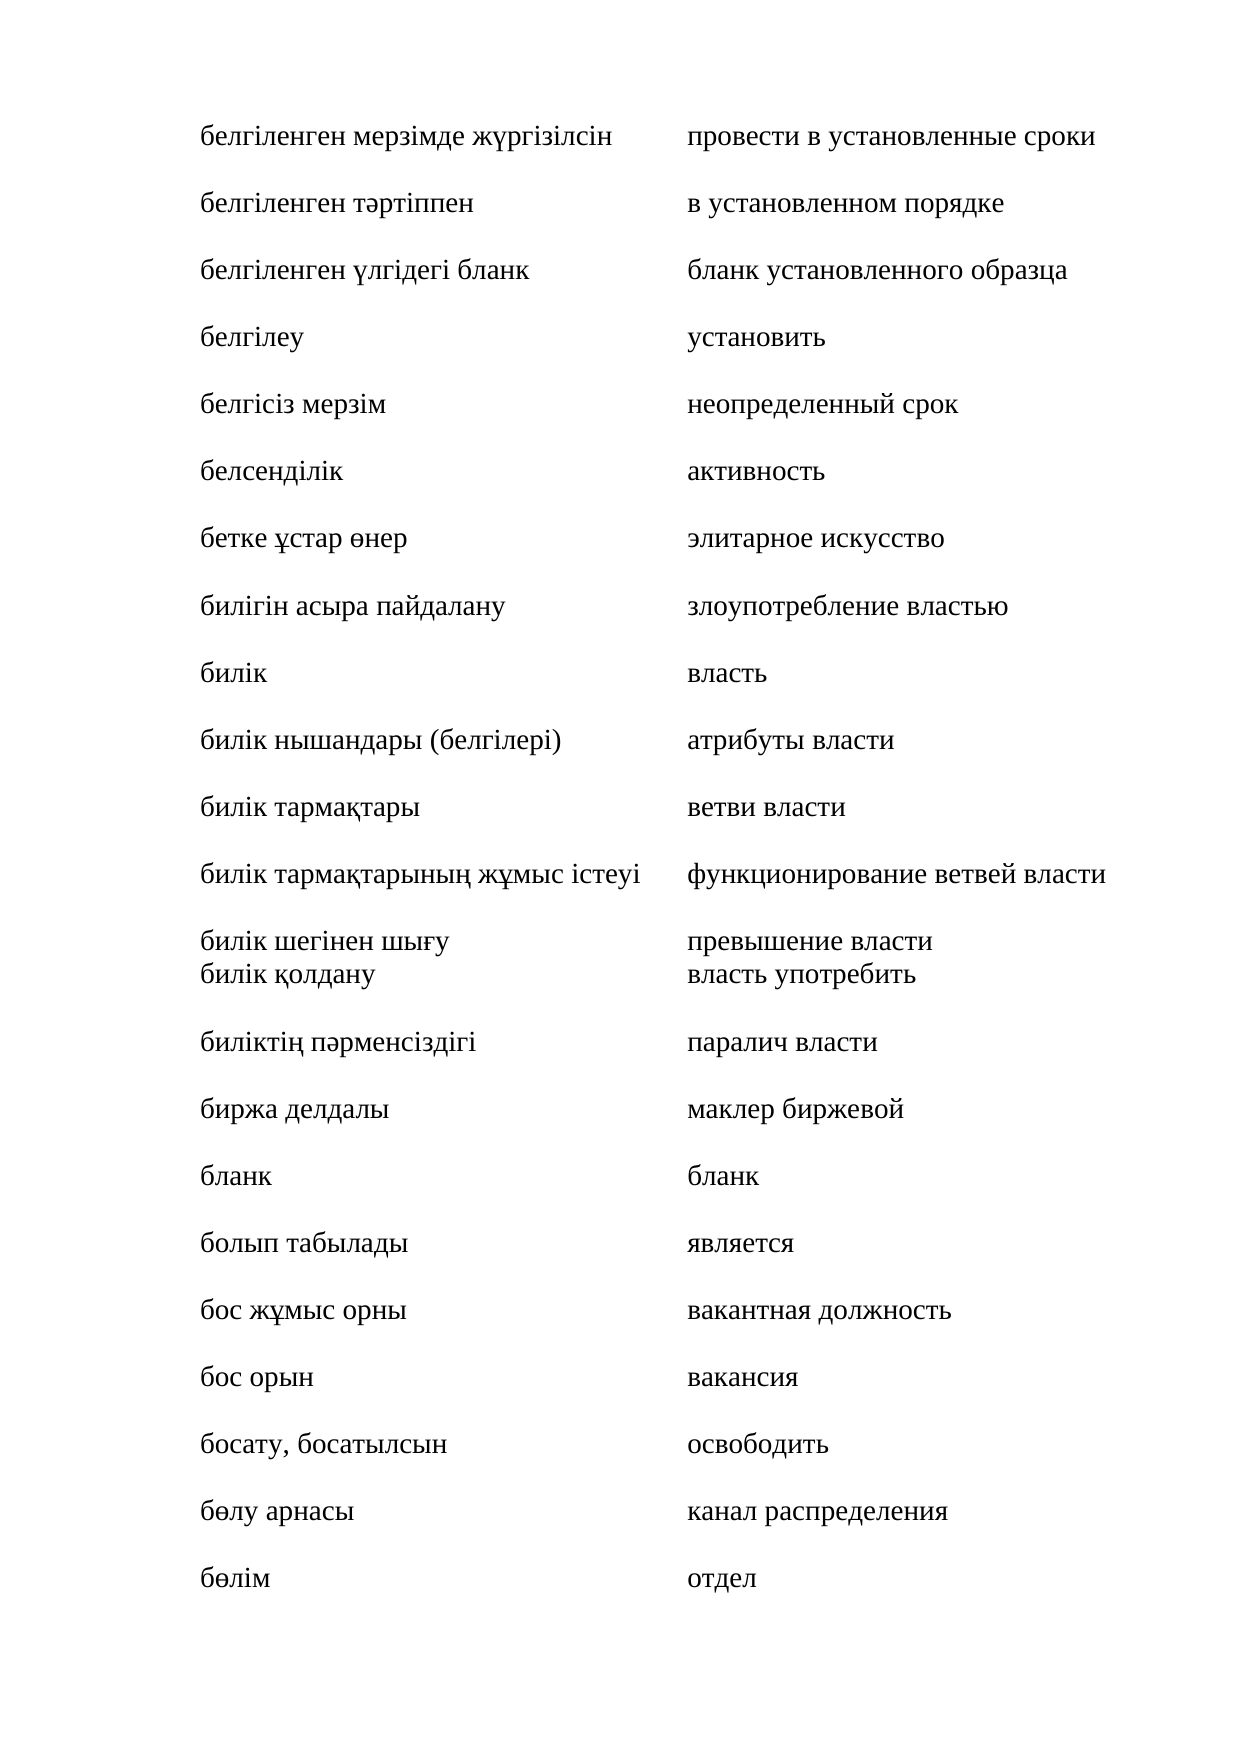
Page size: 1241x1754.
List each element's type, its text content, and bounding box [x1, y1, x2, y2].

table_cell бетке ұстар өнер [189, 521, 676, 588]
table_cell ветви власти [676, 789, 1145, 856]
table_cell канал распределения [676, 1493, 1145, 1560]
table_cell маклер биржевой [676, 1091, 1145, 1158]
table_cell белгіленген тәртіппен [189, 185, 676, 252]
table_cell белсенділік [189, 454, 676, 521]
table_cell бос жұмыс орны [189, 1292, 676, 1359]
table_cell бөлу арнасы [189, 1493, 676, 1560]
table_cell установить [676, 319, 1145, 386]
table_cell в установленном порядке [676, 185, 1145, 252]
table_cell провести в установленные сроки [676, 118, 1145, 185]
table_cell освободить [676, 1426, 1145, 1493]
table_cell белгіленген мерзімде жүргізілсін [189, 118, 676, 185]
table_cell билігін асыра пайдалану [189, 588, 676, 655]
table_cell вакантная должность [676, 1292, 1145, 1359]
table_cell злоупотребление властью [676, 588, 1145, 655]
table_cell билік тармақтары [189, 789, 676, 856]
table_cell билік тармақтарының жұмыс істеуі [189, 856, 676, 923]
table_cell бланк [676, 1158, 1145, 1225]
table_cell болып табылады [189, 1225, 676, 1292]
table_cell босату, босатылсын [189, 1426, 676, 1493]
table_cell бөлім [189, 1560, 676, 1627]
table_cell бланк [189, 1158, 676, 1225]
table_cell является [676, 1225, 1145, 1292]
table_cell биліктің пәрменсіздігі [189, 1024, 676, 1091]
table_cell белгісіз мерзім [189, 386, 676, 453]
table_cell билік нышандары (белгілері) [189, 722, 676, 789]
table_cell бос орын [189, 1359, 676, 1426]
table_cell активность [676, 454, 1145, 521]
table_cell биржа делдалы [189, 1091, 676, 1158]
table_cell функционирование ветвей власти [676, 856, 1145, 923]
table_cell белгіленген үлгідегі бланк [189, 252, 676, 319]
table_cell власть употребить [676, 957, 1145, 1024]
table_cell билік [189, 655, 676, 722]
table_cell билік қолдану [189, 957, 676, 1024]
table_cell превышение власти [676, 923, 1145, 957]
table_cell билік шегінен шығу [189, 923, 676, 957]
table_cell власть [676, 655, 1145, 722]
table_cell вакансия [676, 1359, 1145, 1426]
table_cell атрибуты власти [676, 722, 1145, 789]
table_cell бланк установленного образца [676, 252, 1145, 319]
table_cell белгілеу [189, 319, 676, 386]
table_cell отдел [676, 1560, 1145, 1627]
table_cell неопределенный срок [676, 386, 1145, 453]
table_cell элитарное искусство [676, 521, 1145, 588]
table_cell паралич власти [676, 1024, 1145, 1091]
